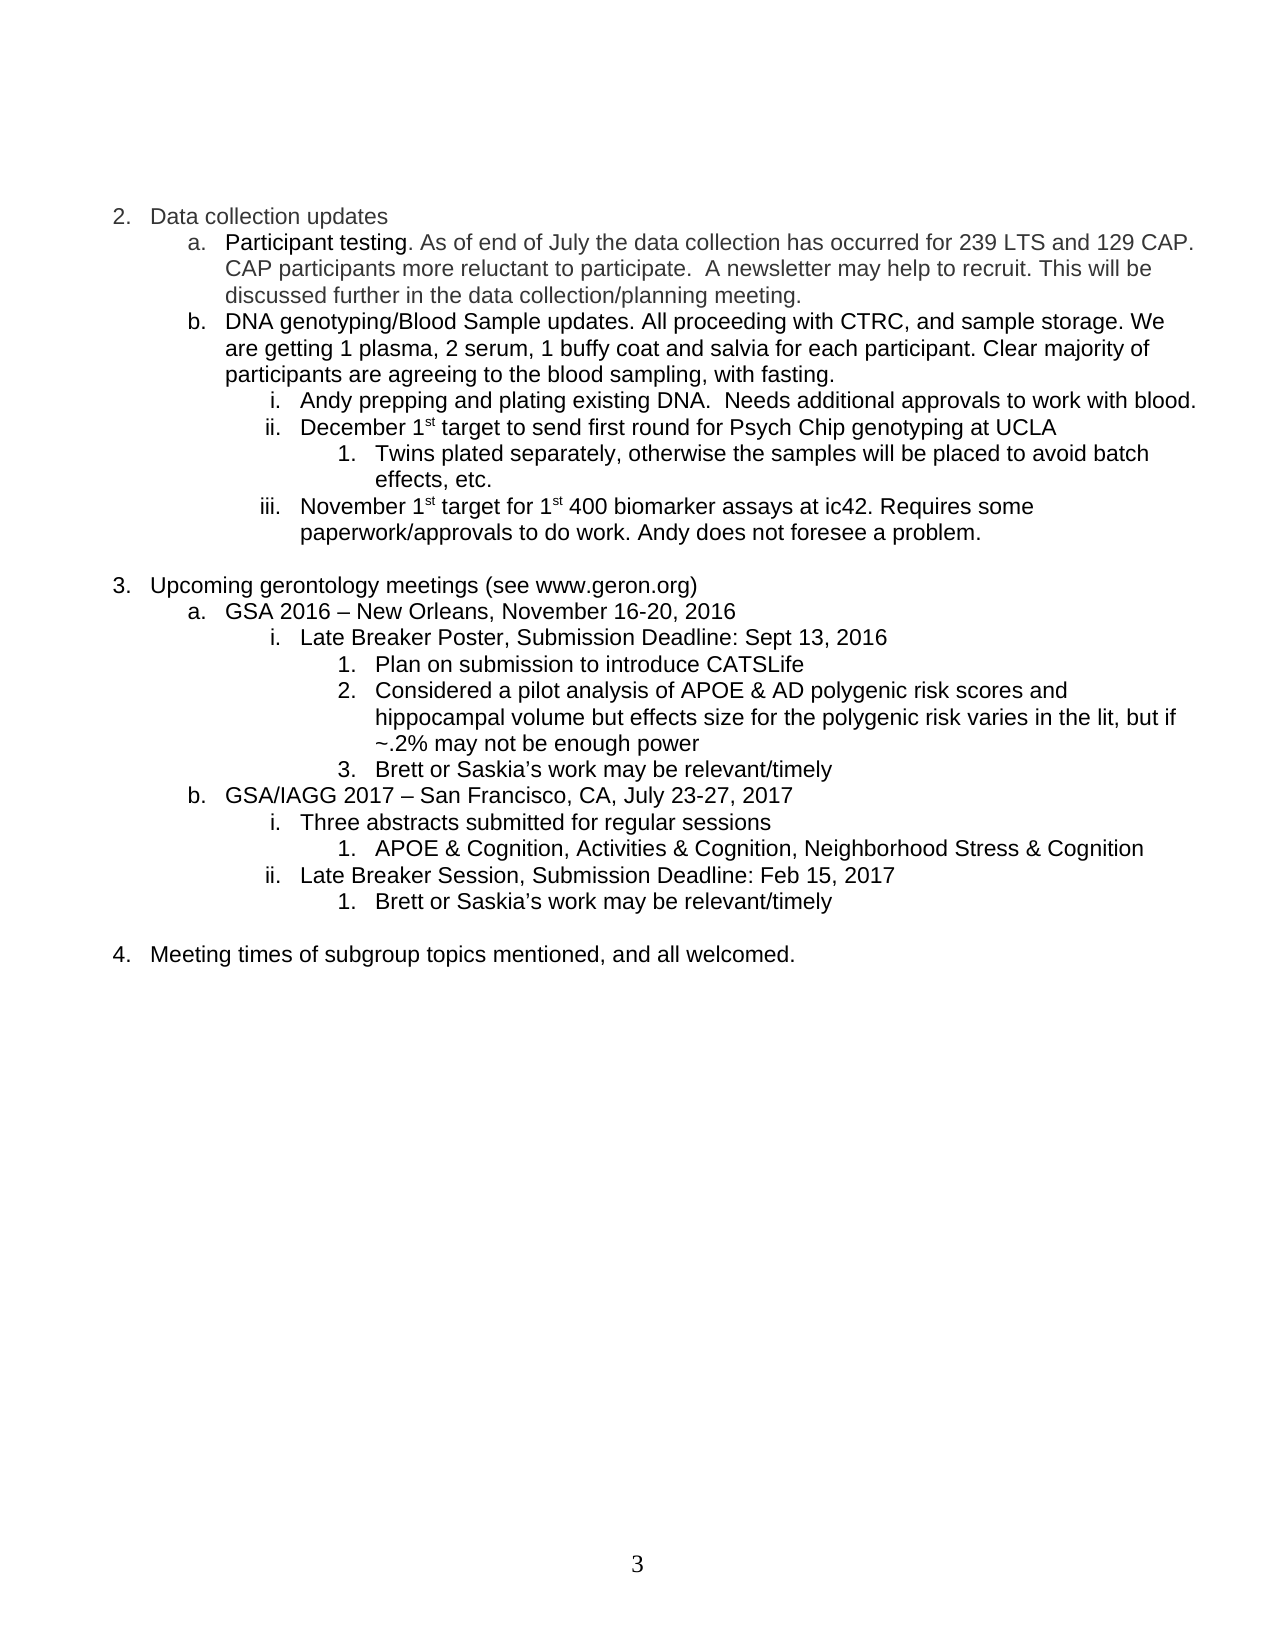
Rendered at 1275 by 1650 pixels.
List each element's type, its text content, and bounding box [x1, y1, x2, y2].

list December 1st target to send first round for Psych Chip genotyping at UCLA [281, 413, 1200, 440]
list Participant testing. As of end of July the data collection has occurred for 239 LTS and 129 CAP. CAP participants more reluctant to participate. A newsletter may help to recruit. This will be discussed further in the data collection/planning meeting. [187, 229, 1200, 308]
list GSA 2016 – New Orleans, November 16-20, 2016 [187, 598, 1200, 624]
list Brett or Saskia’s work may be relevant/timely [337, 756, 1200, 782]
list GSA/IAGG 2017 – San Francisco, CA, July 23-27, 2017 [187, 782, 1200, 809]
list Three abstracts submitted for regular sessions [281, 809, 1200, 835]
list Data collection updates [112, 203, 1200, 229]
list Plan on submission to introduce CATSLife [337, 651, 1200, 677]
list Brett or Saskia’s work may be relevant/timely [337, 888, 1200, 914]
list DNA genotyping/Blood Sample updates. All proceeding with CTRC, and sample storage. We are getting 1 plasma, 2 serum, 1 buffy coat and salvia for each participant. Clear majority of participants are agreeing to the blood sampling, with fasting. [187, 308, 1200, 387]
list Andy prepping and plating existing DNA. Needs additional approvals to work with blood. [281, 387, 1200, 413]
list APOE & Cognition, Activities & Cognition, Neighborhood Stress & Cognition [337, 835, 1200, 862]
list Twins plated separately, otherwise the samples will be placed to avoid batch effects, etc. [337, 440, 1200, 493]
list Considered a pilot analysis of APOE & AD polygenic risk scores and hippocampal volume but effects size for the polygenic risk varies in the lit, but if ~.2% may not be enough power [337, 677, 1200, 756]
list Late Breaker Session, Submission Deadline: Feb 15, 2017 [281, 862, 1200, 888]
list Late Breaker Poster, Submission Deadline: Sept 13, 2016 [281, 624, 1200, 651]
list Upcoming gerontology meetings (see www.geron.org) [112, 572, 1200, 598]
list November 1st target for 1st 400 biomarker assays at ic42. Requires some paperwork/approvals to do work. Andy does not foresee a problem. [281, 493, 1200, 545]
list Meeting times of subgroup topics mentioned, and all welcomed. [112, 941, 1200, 967]
